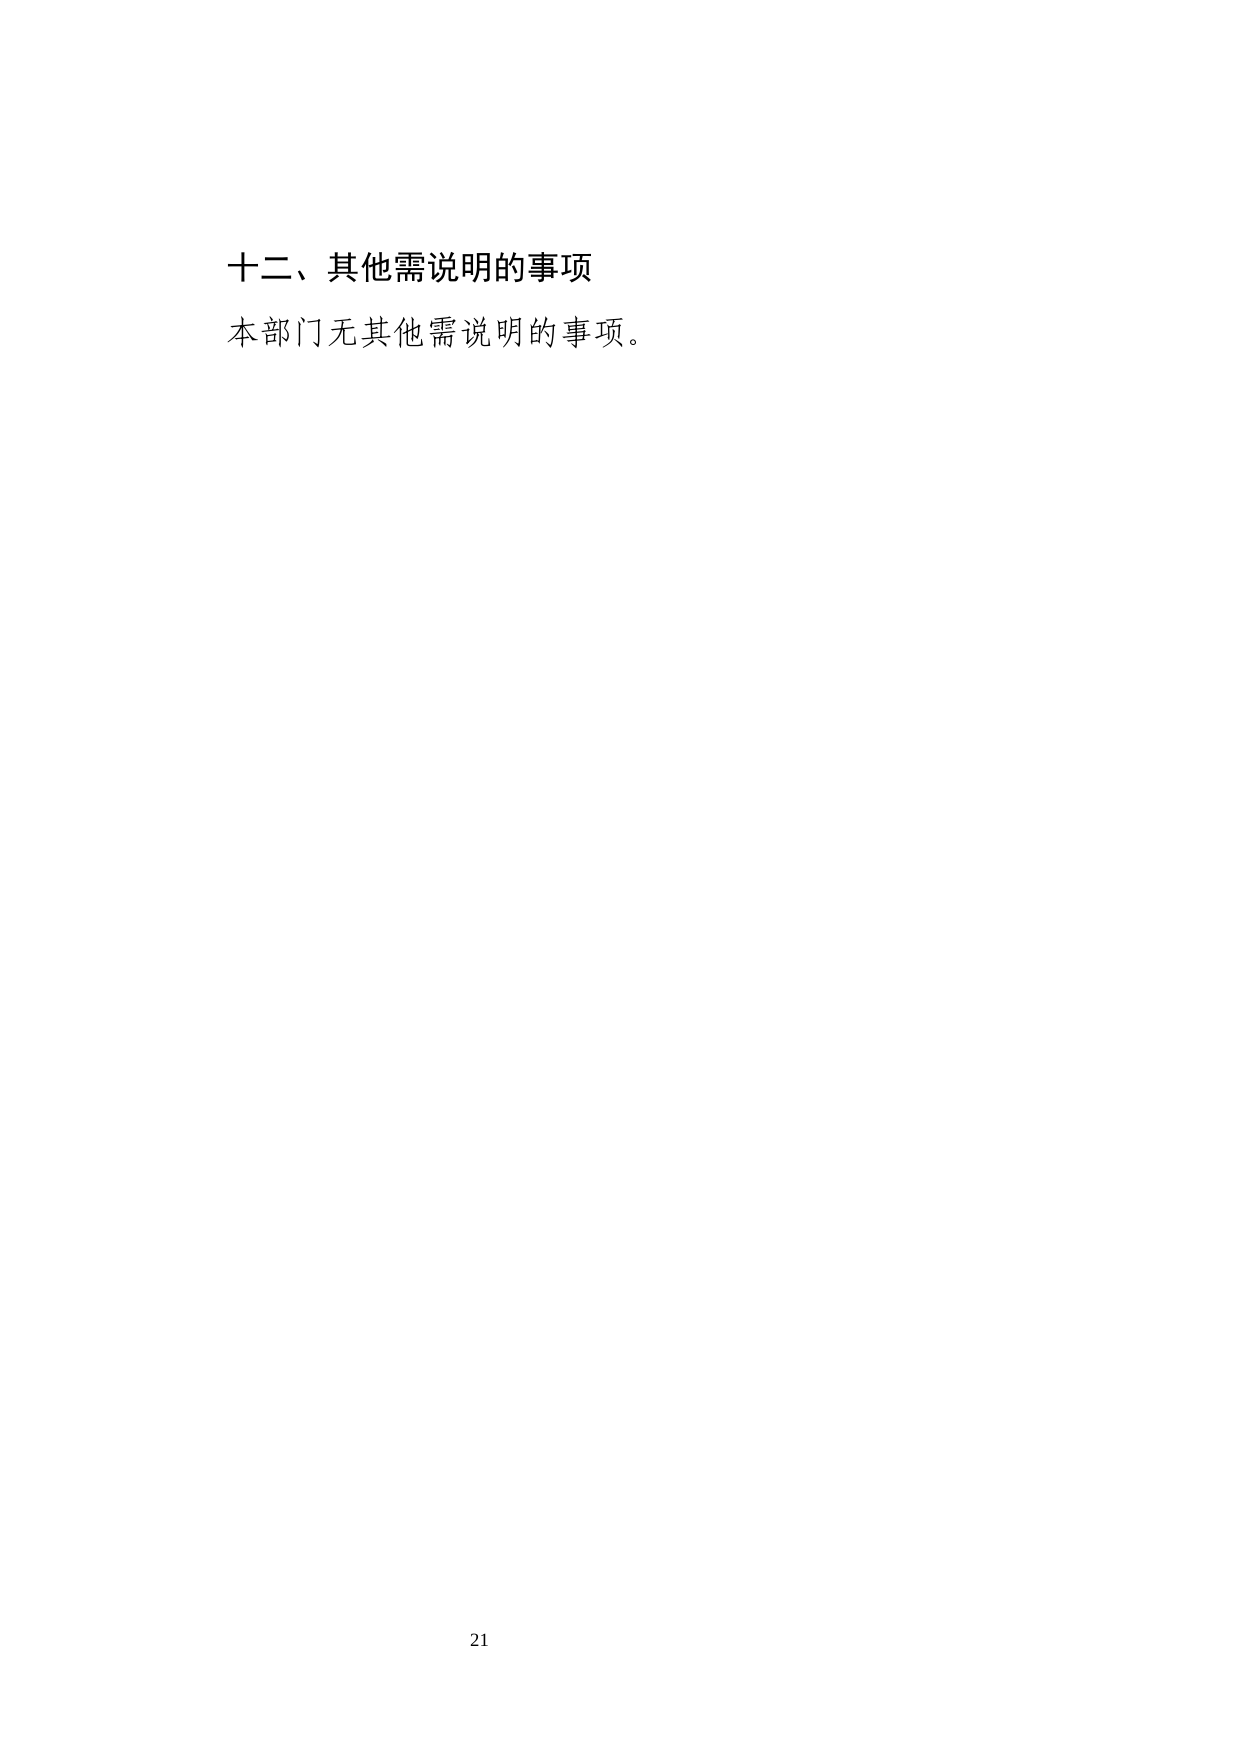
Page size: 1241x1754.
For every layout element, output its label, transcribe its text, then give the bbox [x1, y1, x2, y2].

text 十二、其他需说明的事项 [159, 233, 1081, 298]
text 本部门无其他需说明的事项。 [159, 298, 1081, 363]
